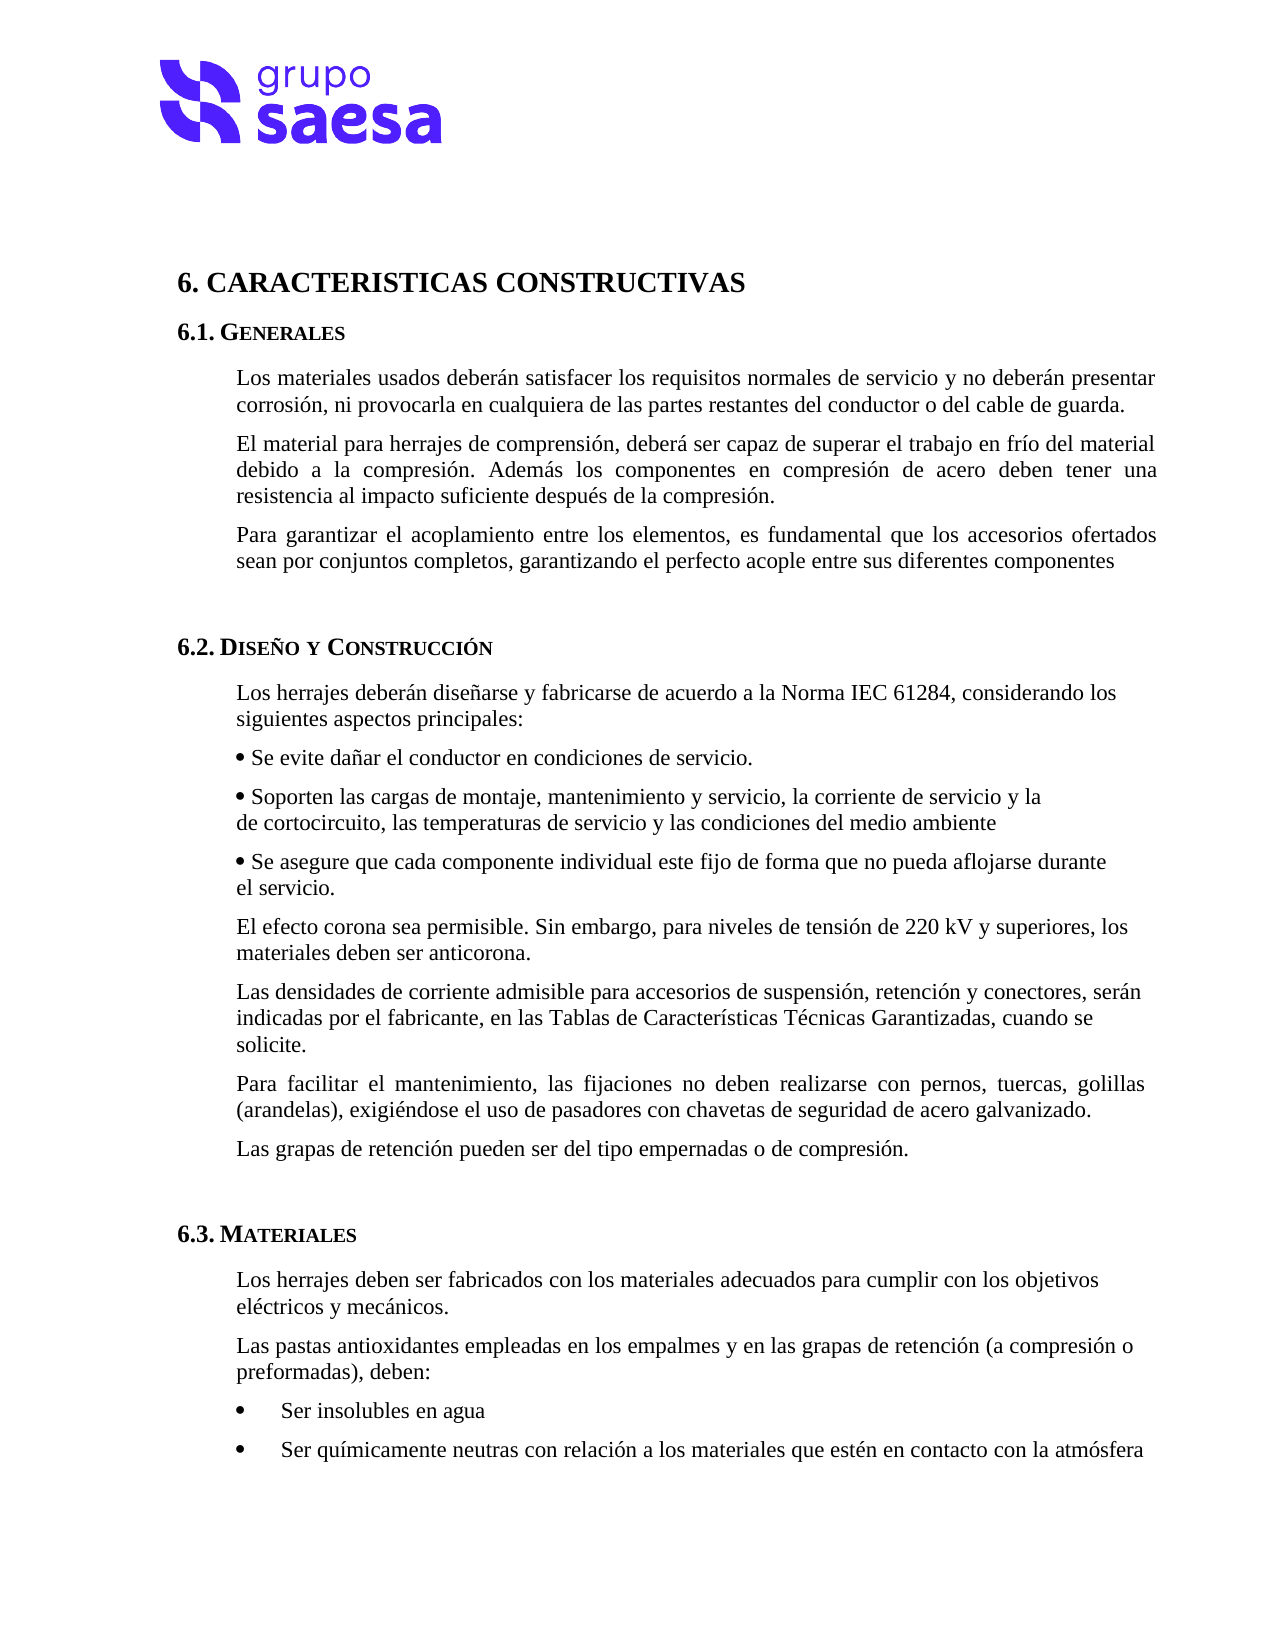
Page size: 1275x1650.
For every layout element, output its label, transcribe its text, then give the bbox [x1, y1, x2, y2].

picture [150, 52, 447, 143]
text El material para herrajes de comprensión, deberá ser capaz de superar el trabajo en frío del material debido a la compresión. Además los componentes en compresión de acero deben tener una resistencia al impacto suficiente después de la compresión. [236, 430, 1158, 509]
text Los herrajes deben ser fabricados con los materiales adecuados para cumplir con los objetivos eléctricos y mecánicos. [236, 1267, 1155, 1319]
text Los herrajes deberán diseñarse y fabricarse de acuerdo a la Norma IEC 61284, considerando los siguientes aspectos principales: [236, 679, 1155, 732]
subtitle Materiales [177, 1219, 1237, 1248]
text Las densidades de corriente admisible para accesorios de suspensión, retención y conectores, serán indicadas por el fabricante, en las Tablas de Características Técnicas Garantizadas, cuando se solicite. [236, 978, 1155, 1057]
list Se evite dañar el conductor en condiciones de servicio. [236, 744, 1237, 771]
list Se asegure que cada componente individual este fijo de forma que no pueda aflojarse durante el servicio. [236, 848, 1128, 901]
list Ser químicamente neutras con relación a los materiales que estén en contacto con la atmósfera [236, 1436, 1237, 1462]
text Para facilitar el mantenimiento, las fijaciones no deben realizarse con pernos, tuercas, golillas (arandelas), exigiéndose el uso de pasadores con chavetas de seguridad de acero galvanizado. [236, 1070, 1237, 1122]
text Los materiales usados deberán satisfacer los requisitos normales de servicio y no deberán presentar corrosión, ni provocarla en cualquiera de las partes restantes del conductor o del cable de guarda. [236, 364, 1157, 417]
subtitle CARACTERISTICAS CONSTRUCTIVAS [177, 265, 1237, 298]
subtitle Diseño y Construcción [177, 632, 1237, 660]
subtitle Generales [177, 317, 1237, 346]
list Ser insolubles en agua [236, 1397, 1237, 1423]
text Las pastas antioxidantes empleadas en los empalmes y en las grapas de retención (a compresión o preformadas), deben: [236, 1332, 1237, 1385]
text El efecto corona sea permisible. Sin embargo, para niveles de tensión de 220 kV y superiores, los materiales deben ser anticorona. [236, 913, 1155, 966]
list Soporten las cargas de montaje, mantenimiento y servicio, la corriente de servicio y la de cortocircuito, las temperaturas de servicio y las condiciones del medio ambiente [236, 783, 1068, 836]
text Las grapas de retención pueden ser del tipo empernadas o de compresión. [236, 1135, 1237, 1161]
text Para garantizar el acoplamiento entre los elementos, es fundamental que los accesorios ofertados sean por conjuntos completos, garantizando el perfecto acople entre sus diferentes componentes [236, 521, 1157, 574]
